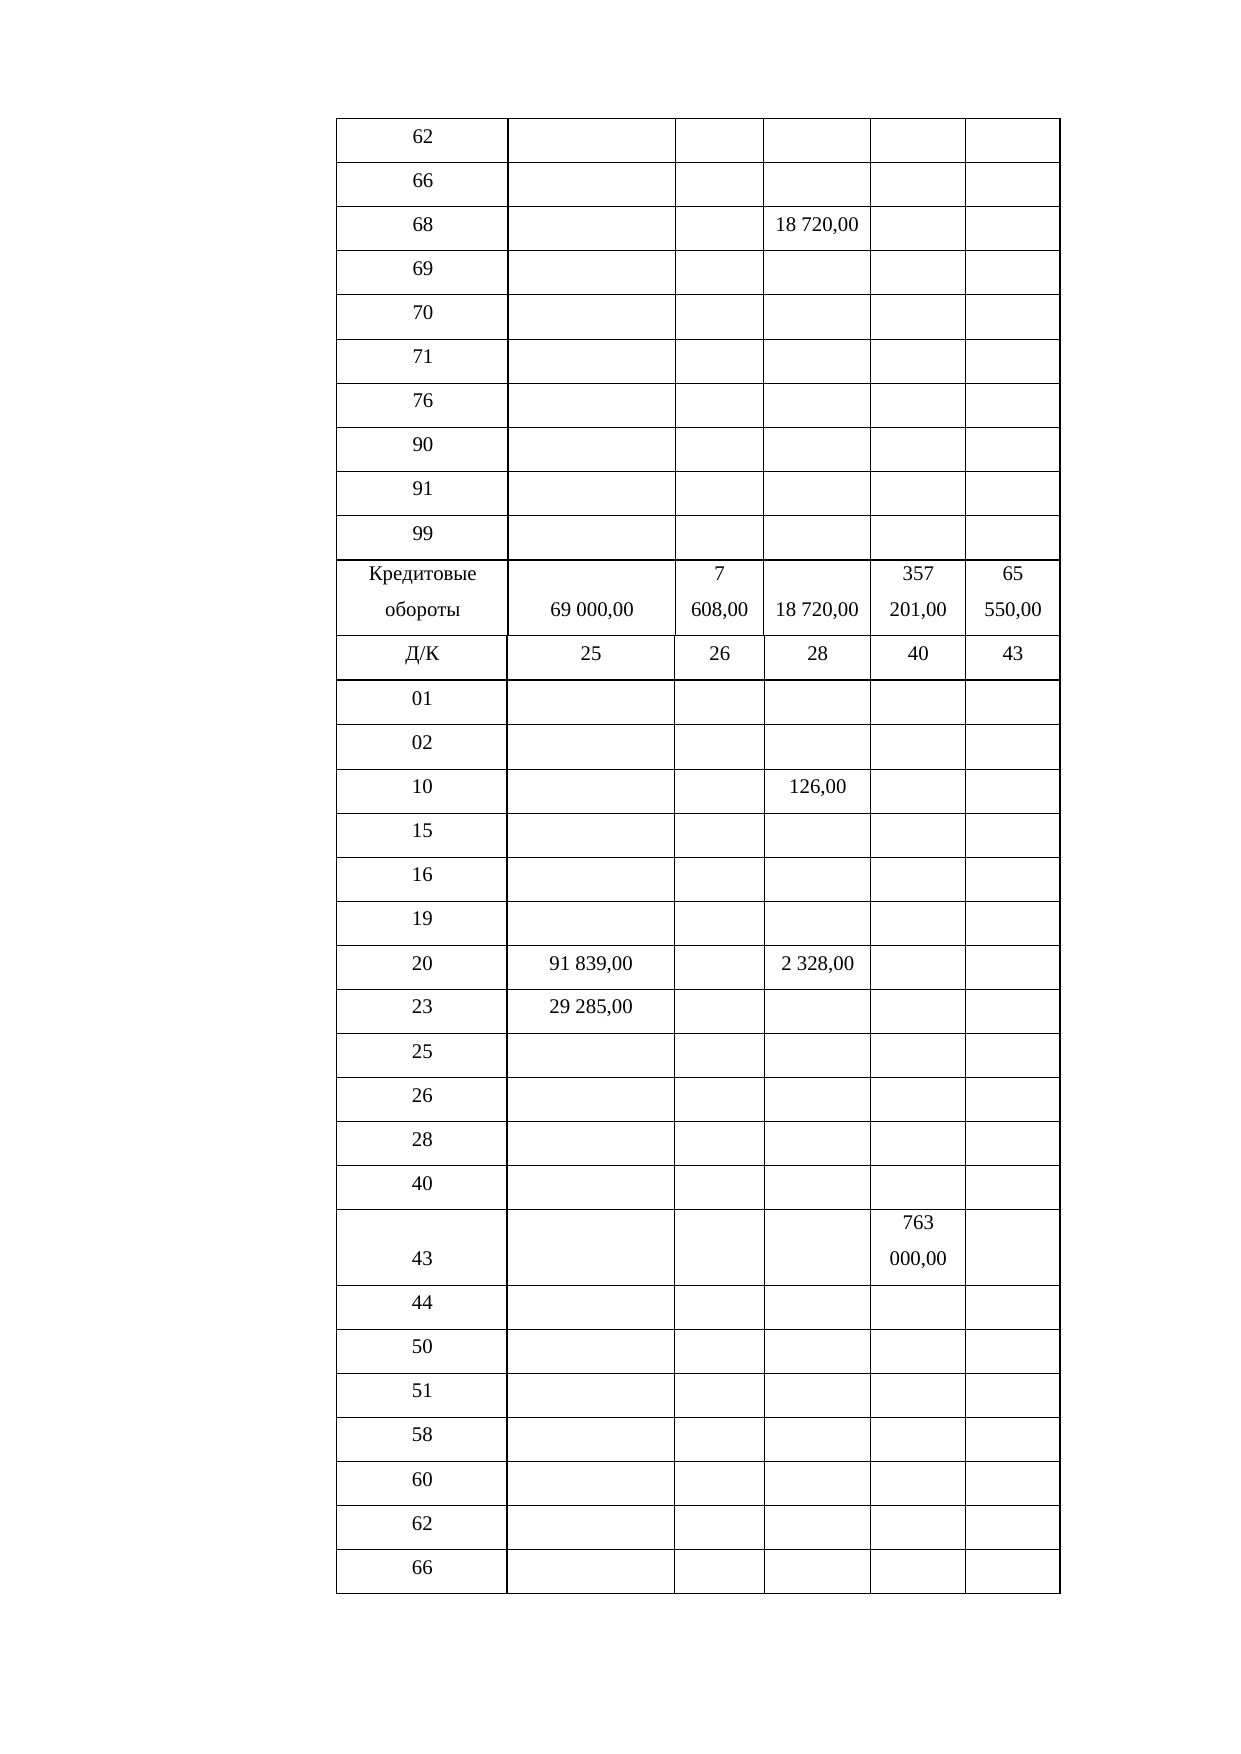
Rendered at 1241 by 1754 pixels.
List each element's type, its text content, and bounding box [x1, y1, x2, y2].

table_cell [508, 1122, 674, 1165]
table_cell 65 550,00 [966, 561, 1059, 635]
table_cell [871, 163, 965, 206]
table_cell [871, 472, 965, 515]
table_cell [508, 1166, 674, 1209]
table_cell 62 [337, 1506, 506, 1549]
table_cell [508, 1506, 674, 1549]
table_cell [675, 1122, 764, 1165]
table_cell 69 [337, 251, 507, 294]
table_cell 69 000,00 [509, 561, 675, 635]
table_cell [509, 207, 675, 250]
table_cell [966, 251, 1059, 294]
table_cell [764, 163, 870, 206]
table_cell [509, 340, 675, 382]
table_cell [675, 858, 764, 901]
table_cell 58 [337, 1418, 506, 1461]
table_cell [765, 858, 870, 901]
table_cell [765, 1166, 870, 1209]
table_cell [871, 207, 965, 250]
table_cell [508, 1286, 674, 1328]
table_cell [966, 1286, 1059, 1328]
table_cell 68 [337, 207, 507, 250]
table_cell 16 [337, 858, 506, 901]
table_cell [675, 902, 764, 945]
table_cell [764, 516, 870, 559]
table_cell [871, 990, 965, 1033]
table_cell [871, 1374, 965, 1417]
table_cell 66 [337, 1550, 506, 1593]
table_cell [966, 428, 1059, 471]
table_cell [509, 295, 675, 338]
table_cell [508, 725, 674, 768]
table_cell [675, 1462, 764, 1505]
table_cell [508, 1330, 674, 1373]
table_cell [966, 1506, 1059, 1549]
table_cell 19 [337, 902, 506, 945]
table_cell [966, 902, 1059, 945]
table_cell [966, 384, 1059, 427]
table_cell [675, 990, 764, 1033]
table_cell [676, 163, 763, 206]
table_cell [871, 1122, 965, 1165]
table_cell [675, 1078, 764, 1121]
table_cell [966, 295, 1059, 338]
table_cell [871, 946, 965, 989]
table_cell 66 [337, 163, 507, 206]
table_cell [871, 119, 965, 162]
table_cell [676, 119, 763, 162]
table_cell [871, 681, 965, 724]
table_cell 18 720,00 [764, 207, 870, 250]
table_cell [765, 1330, 870, 1373]
table_cell [508, 1550, 674, 1593]
table_cell [675, 946, 764, 989]
table_cell 71 [337, 340, 507, 382]
table_cell [765, 1550, 870, 1593]
table_cell [508, 1462, 674, 1505]
table_cell [508, 1374, 674, 1417]
table_cell [765, 1122, 870, 1165]
table_cell 7 608,00 [676, 561, 763, 635]
table_cell 90 [337, 428, 507, 471]
table_cell 40 [871, 636, 965, 679]
table_cell 62 [337, 119, 507, 162]
table_cell [871, 428, 965, 471]
table_cell [508, 1078, 674, 1121]
table_cell [765, 1418, 870, 1461]
table_cell [966, 1418, 1059, 1461]
table_cell [966, 340, 1059, 382]
table_cell [675, 1374, 764, 1417]
table_cell [508, 1418, 674, 1461]
table_cell [508, 1034, 674, 1077]
table_cell [966, 946, 1059, 989]
table_cell [966, 163, 1059, 206]
table_cell [764, 384, 870, 427]
table_cell [675, 1210, 764, 1284]
table_cell Кредитовые обороты [337, 561, 507, 635]
table_cell [765, 1374, 870, 1417]
table_cell [871, 340, 965, 382]
table_cell [676, 384, 763, 427]
table_cell [871, 516, 965, 559]
table_cell 44 [337, 1286, 506, 1328]
table_cell 60 [337, 1462, 506, 1505]
table_cell [966, 858, 1059, 901]
table_cell [508, 902, 674, 945]
table_cell [966, 1034, 1059, 1077]
table_cell [676, 340, 763, 382]
table_cell [871, 295, 965, 338]
table_cell 2 328,00 [765, 946, 870, 989]
table_cell [966, 1210, 1059, 1284]
table_cell [676, 428, 763, 471]
table_cell [966, 725, 1059, 768]
table_cell [764, 340, 870, 382]
table_cell 51 [337, 1374, 506, 1417]
table_cell [676, 251, 763, 294]
table_cell 28 [765, 636, 870, 679]
table_cell [871, 1506, 965, 1549]
table_cell [871, 1462, 965, 1505]
table_cell [765, 1078, 870, 1121]
table_cell [764, 119, 870, 162]
table_cell 43 [966, 636, 1059, 679]
table_cell [675, 681, 764, 724]
table_cell [765, 1286, 870, 1328]
table_cell [676, 516, 763, 559]
table_cell [871, 1418, 965, 1461]
table_cell 10 [337, 770, 506, 812]
table_cell 26 [337, 1078, 506, 1121]
table_cell 126,00 [765, 770, 870, 812]
table_cell [676, 207, 763, 250]
table_cell [509, 119, 675, 162]
table_cell 25 [508, 636, 674, 679]
table_cell [765, 1210, 870, 1284]
table_cell [675, 770, 764, 812]
table_cell [764, 428, 870, 471]
table_cell [765, 725, 870, 768]
table_cell [871, 902, 965, 945]
table_cell [871, 1078, 965, 1121]
table_cell [871, 1550, 965, 1593]
table_cell [509, 472, 675, 515]
table_cell [871, 725, 965, 768]
table_cell [966, 1122, 1059, 1165]
table_cell [966, 207, 1059, 250]
table_cell [765, 1506, 870, 1549]
table_cell [966, 990, 1059, 1033]
table_cell 76 [337, 384, 507, 427]
table_cell 02 [337, 725, 506, 768]
table_cell [871, 1166, 965, 1209]
table_cell 25 [337, 1034, 506, 1077]
table_cell [675, 725, 764, 768]
table_cell [966, 1330, 1059, 1373]
table_cell [966, 119, 1059, 162]
table_cell [765, 990, 870, 1033]
table_cell [508, 1210, 674, 1284]
table_cell [675, 1034, 764, 1077]
table_cell 26 [675, 636, 764, 679]
table_cell [966, 814, 1059, 857]
table_cell [871, 251, 965, 294]
table_cell Д/К [337, 636, 506, 679]
table_cell 29 285,00 [508, 990, 674, 1033]
table_cell [871, 1286, 965, 1328]
table_cell [871, 1330, 965, 1373]
table_cell [675, 1550, 764, 1593]
table_cell [676, 472, 763, 515]
table_cell [676, 295, 763, 338]
table_cell 91 [337, 472, 507, 515]
table_cell [508, 681, 674, 724]
table_cell 99 [337, 516, 507, 559]
table_cell [966, 472, 1059, 515]
table_cell 20 [337, 946, 506, 989]
table_cell [509, 163, 675, 206]
table_cell [508, 858, 674, 901]
table_cell [871, 770, 965, 812]
table_cell [871, 858, 965, 901]
table_cell [675, 1330, 764, 1373]
table_cell [871, 384, 965, 427]
table_cell 15 [337, 814, 506, 857]
table_cell [509, 516, 675, 559]
table_cell [508, 814, 674, 857]
table_cell [675, 1166, 764, 1209]
table_cell [765, 814, 870, 857]
table_cell [675, 1506, 764, 1549]
table_cell 40 [337, 1166, 506, 1209]
table_cell [966, 1078, 1059, 1121]
table_cell 70 [337, 295, 507, 338]
table_cell [765, 1462, 870, 1505]
table_cell 18 720,00 [764, 561, 870, 635]
table_cell 28 [337, 1122, 506, 1165]
table_cell [966, 1462, 1059, 1505]
table_cell [509, 251, 675, 294]
table_cell [765, 1034, 870, 1077]
table_cell 357 201,00 [871, 561, 965, 635]
table_cell [509, 384, 675, 427]
table_cell 50 [337, 1330, 506, 1373]
table_cell 01 [337, 681, 506, 724]
table_cell [871, 814, 965, 857]
table_cell [966, 681, 1059, 724]
table_cell [765, 681, 870, 724]
table_cell [966, 1166, 1059, 1209]
table_cell [765, 902, 870, 945]
table_cell [675, 1286, 764, 1328]
table_cell [509, 428, 675, 471]
table_cell [966, 770, 1059, 812]
table_cell 763 000,00 [871, 1210, 965, 1284]
table_cell 43 [337, 1210, 506, 1284]
table_cell [675, 1418, 764, 1461]
table_cell 91 839,00 [508, 946, 674, 989]
table_cell [966, 1374, 1059, 1417]
table_cell [966, 516, 1059, 559]
table_cell [675, 814, 764, 857]
table_cell [508, 770, 674, 812]
table_cell [764, 251, 870, 294]
table_cell [966, 1550, 1059, 1593]
table_cell [764, 295, 870, 338]
table_cell [764, 472, 870, 515]
table_cell [871, 1034, 965, 1077]
table_cell 23 [337, 990, 506, 1033]
